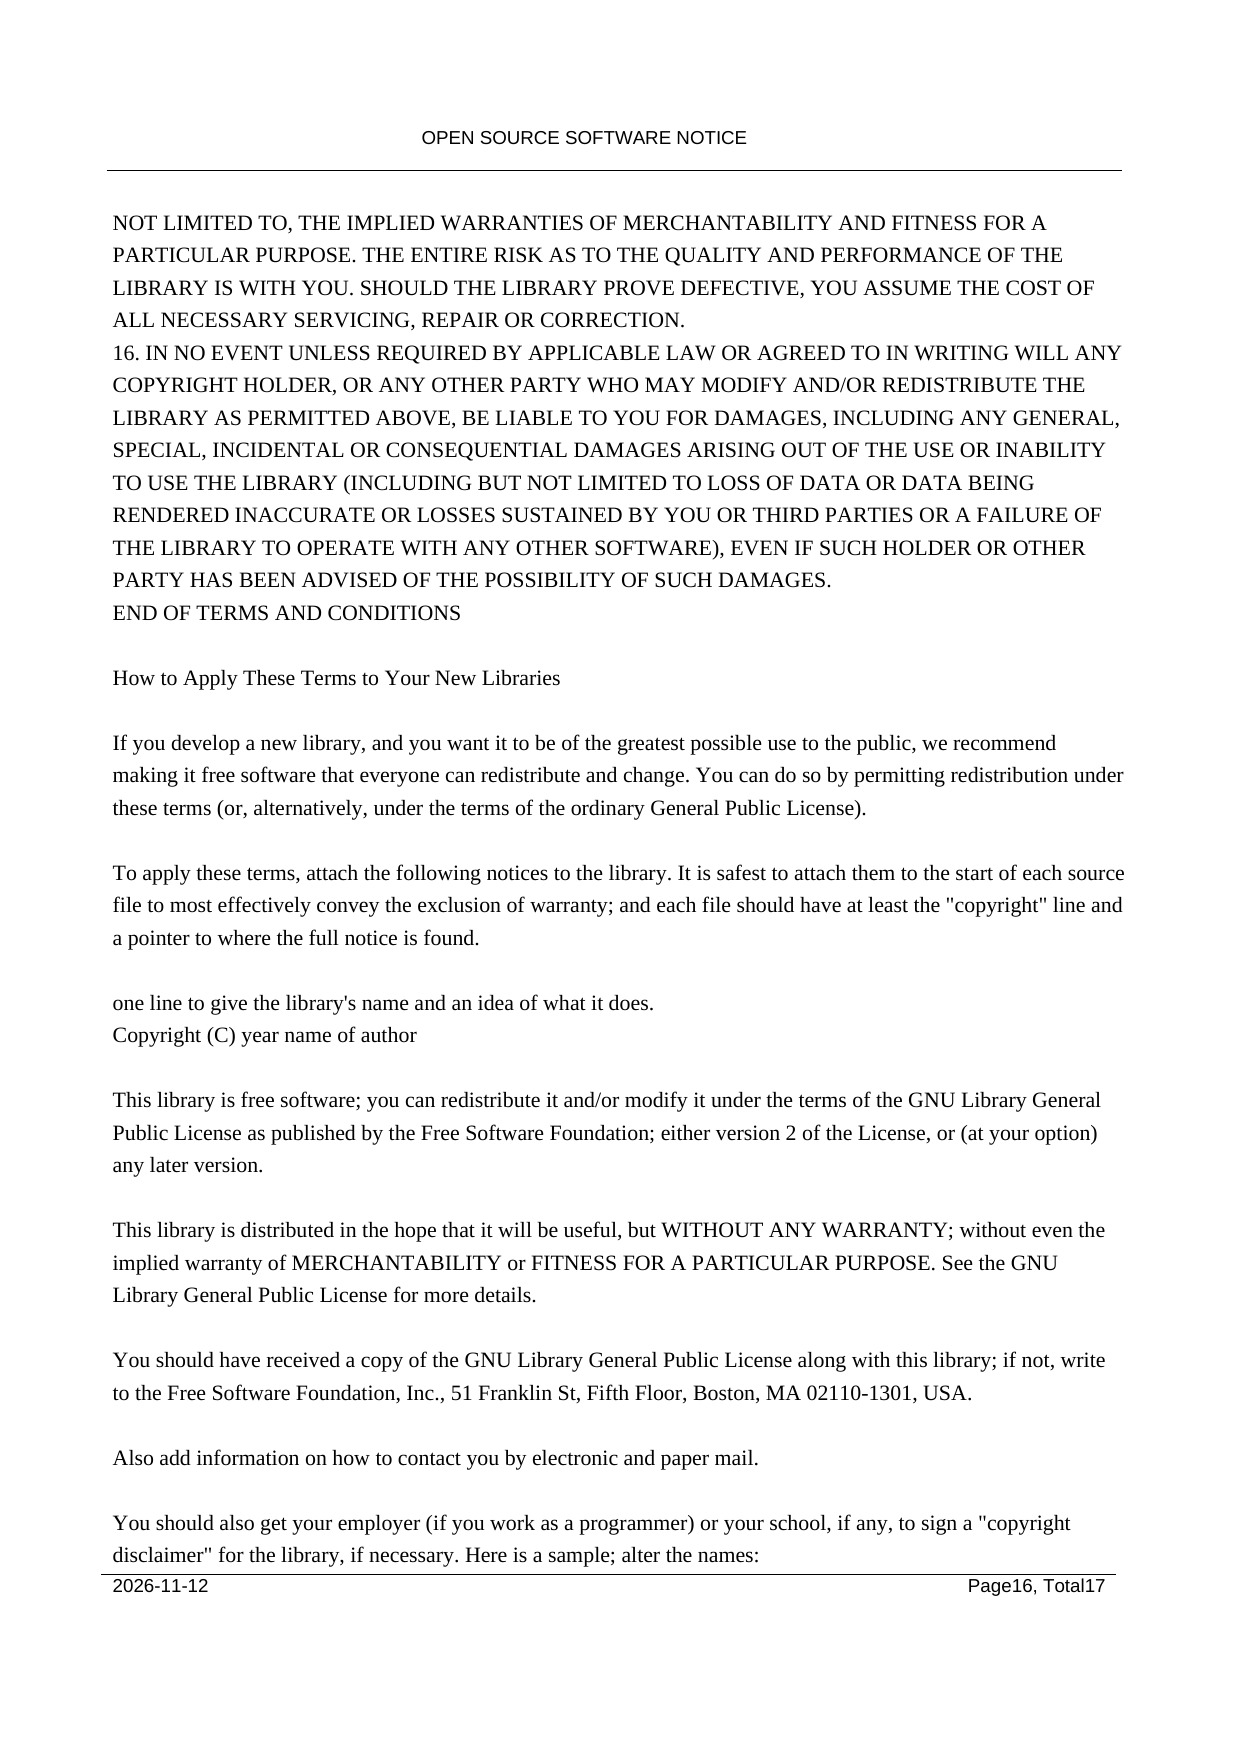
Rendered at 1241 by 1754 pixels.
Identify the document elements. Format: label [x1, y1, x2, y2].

text [112, 206, 1128, 1571]
